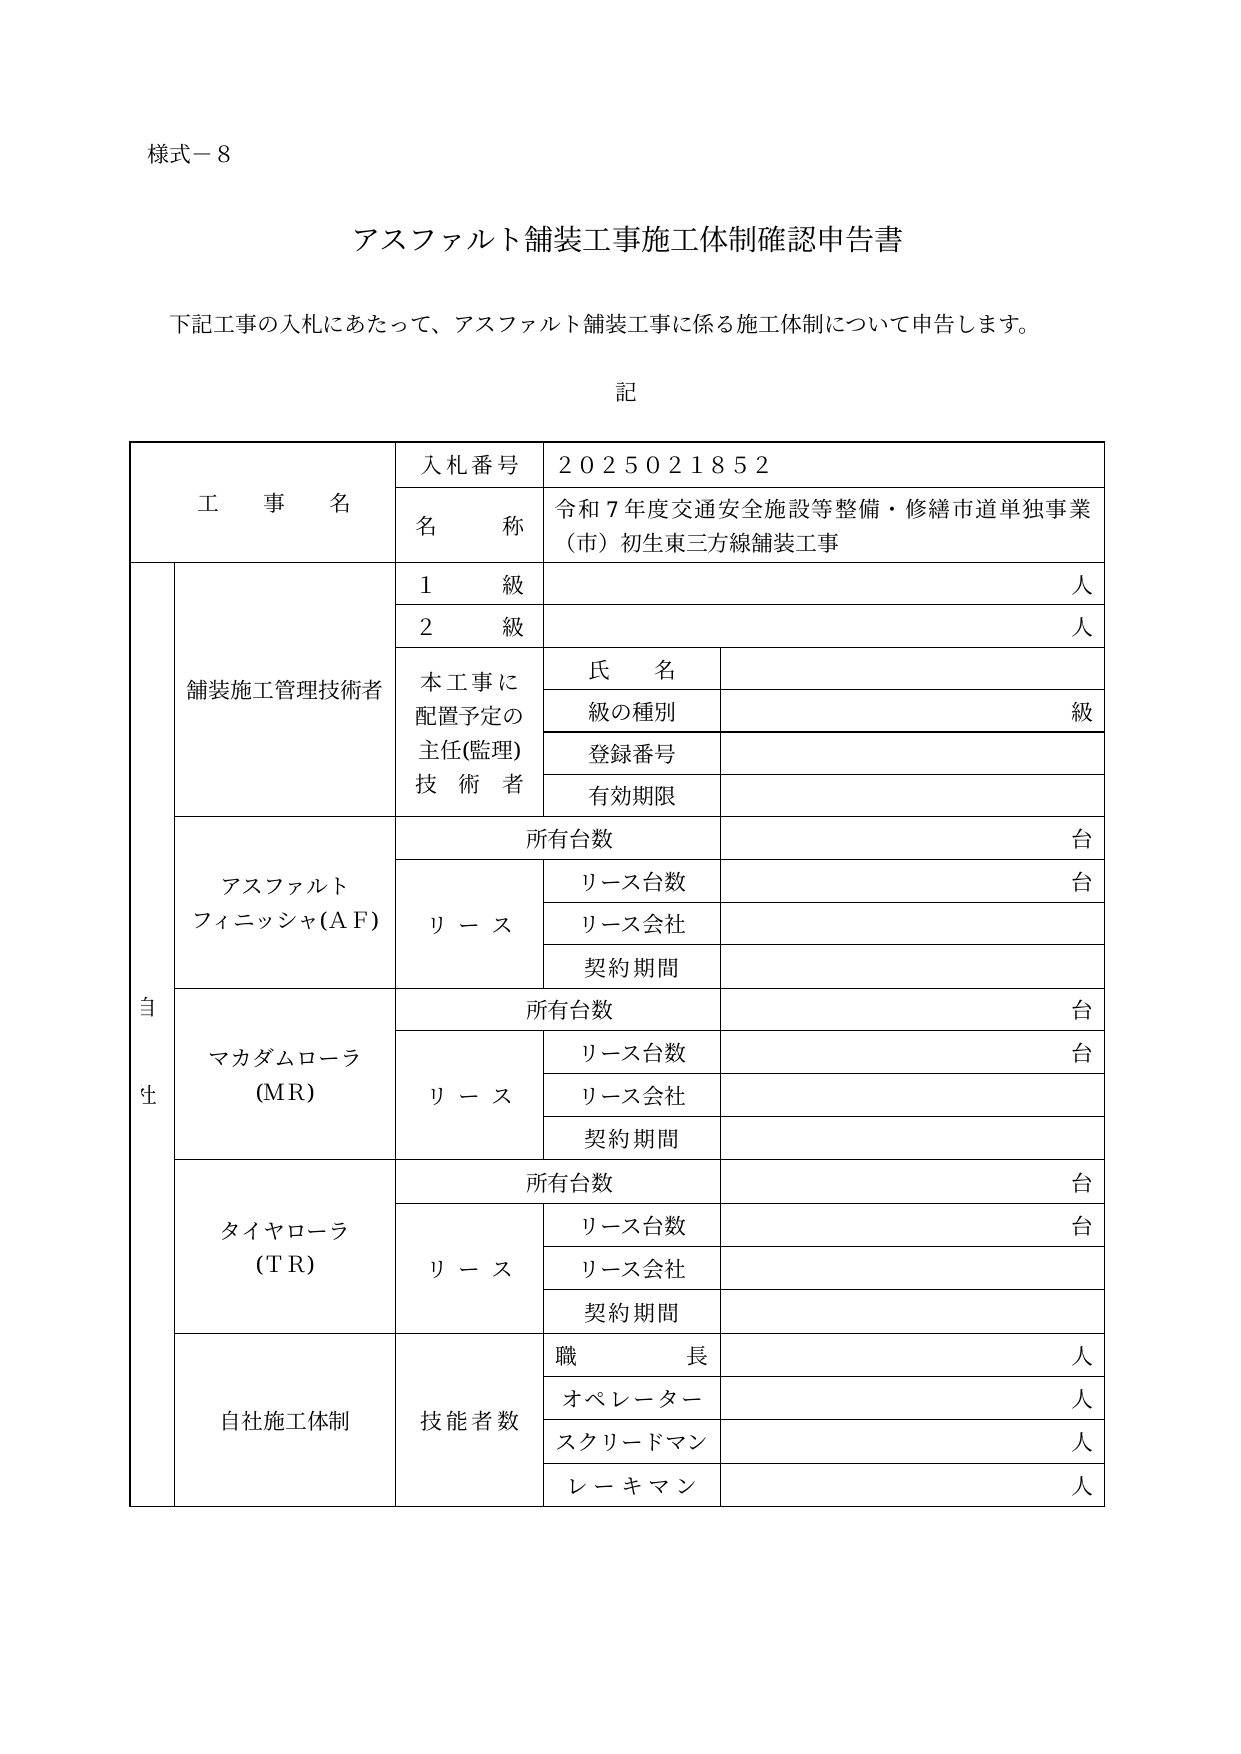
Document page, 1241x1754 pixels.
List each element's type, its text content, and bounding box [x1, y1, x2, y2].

table_cell 台 [721, 1160, 1104, 1203]
table_cell 人 [721, 1420, 1104, 1463]
table_cell リース台数 [544, 1031, 720, 1073]
table_cell スクリードマン [544, 1420, 720, 1463]
table_cell 契約期間 [544, 1117, 720, 1159]
table_header 工 事 名 [131, 443, 395, 562]
table_cell [721, 1290, 1104, 1333]
table_cell 台 [721, 989, 1104, 1030]
table_cell 職 長 [544, 1334, 720, 1376]
table_cell [721, 1117, 1104, 1159]
text 記 [148, 373, 1092, 407]
text アスファルト舗装工事施工体制確認申告書 [148, 204, 1092, 272]
table_cell [721, 733, 1104, 774]
text 様式－８ [148, 136, 1092, 170]
table_cell 人 [721, 1334, 1104, 1376]
table_cell ２ 級 [396, 605, 543, 647]
table_cell リース会社 [544, 903, 720, 944]
table_cell 氏 名 [544, 648, 720, 689]
table_cell 舗装施工管理技術者 [175, 563, 395, 816]
table_cell 登録番号 [544, 733, 720, 774]
table_cell 台 [721, 1204, 1104, 1246]
table_cell 人 [721, 1377, 1104, 1419]
table_cell 自 社 [131, 563, 174, 1506]
table_cell 所有台数 [396, 989, 720, 1030]
table_cell タイヤローラ (ＴＲ) [175, 1160, 395, 1333]
table_cell リース台数 [544, 860, 720, 902]
table_cell リース [396, 1204, 543, 1333]
table_cell オペレーター [544, 1377, 720, 1419]
table_cell 人 [544, 605, 1104, 647]
table_cell 名 称 [396, 488, 543, 562]
table_cell 所有台数 [396, 817, 720, 859]
table_cell リース [396, 860, 543, 988]
table_cell 令和7年度交通安全施設等整備・修繕市道単独事業（市）初生東三方線舗装工事 [544, 488, 1104, 562]
table_cell レーキマン [544, 1464, 720, 1506]
table_cell アスファルト フィニッシャ(ＡＦ) [175, 817, 395, 988]
table_cell 級の種別 [544, 690, 720, 731]
table_cell リース会社 [544, 1074, 720, 1116]
table_header ２０２５０２１８５２ [544, 443, 1104, 487]
table_cell 人 [544, 563, 1104, 604]
table_cell [721, 648, 1104, 689]
table_cell [721, 775, 1104, 816]
table_cell マカダムローラ (ＭＲ) [175, 989, 395, 1159]
table_cell [721, 1247, 1104, 1289]
table_cell [721, 1074, 1104, 1116]
table_cell リース会社 [544, 1247, 720, 1289]
table_header 入札番号 [396, 443, 543, 487]
table_cell 台 [721, 860, 1104, 902]
table_cell リース [396, 1031, 543, 1159]
table_cell 所有台数 [396, 1160, 720, 1203]
table_cell 技能者数 [396, 1334, 543, 1506]
table_cell 契約期間 [544, 945, 720, 988]
table_cell 台 [721, 1031, 1104, 1073]
table_cell 人 [721, 1464, 1104, 1506]
table_cell 台 [721, 817, 1104, 859]
text 下記工事の入札にあたって、アスファルト舗装工事に係る施工体制について申告します。 [148, 306, 1092, 339]
table_cell １ 級 [396, 563, 543, 604]
table_cell [721, 945, 1104, 988]
table_cell リース台数 [544, 1204, 720, 1246]
table_cell [721, 903, 1104, 944]
table_cell 契約期間 [544, 1290, 720, 1333]
table_cell 有効期限 [544, 775, 720, 816]
table_cell 自社施工体制 [175, 1334, 395, 1506]
table_cell 本工事に 配置予定の 主任(監理) 技 術 者 [396, 648, 543, 816]
table_cell 級 [721, 690, 1104, 731]
